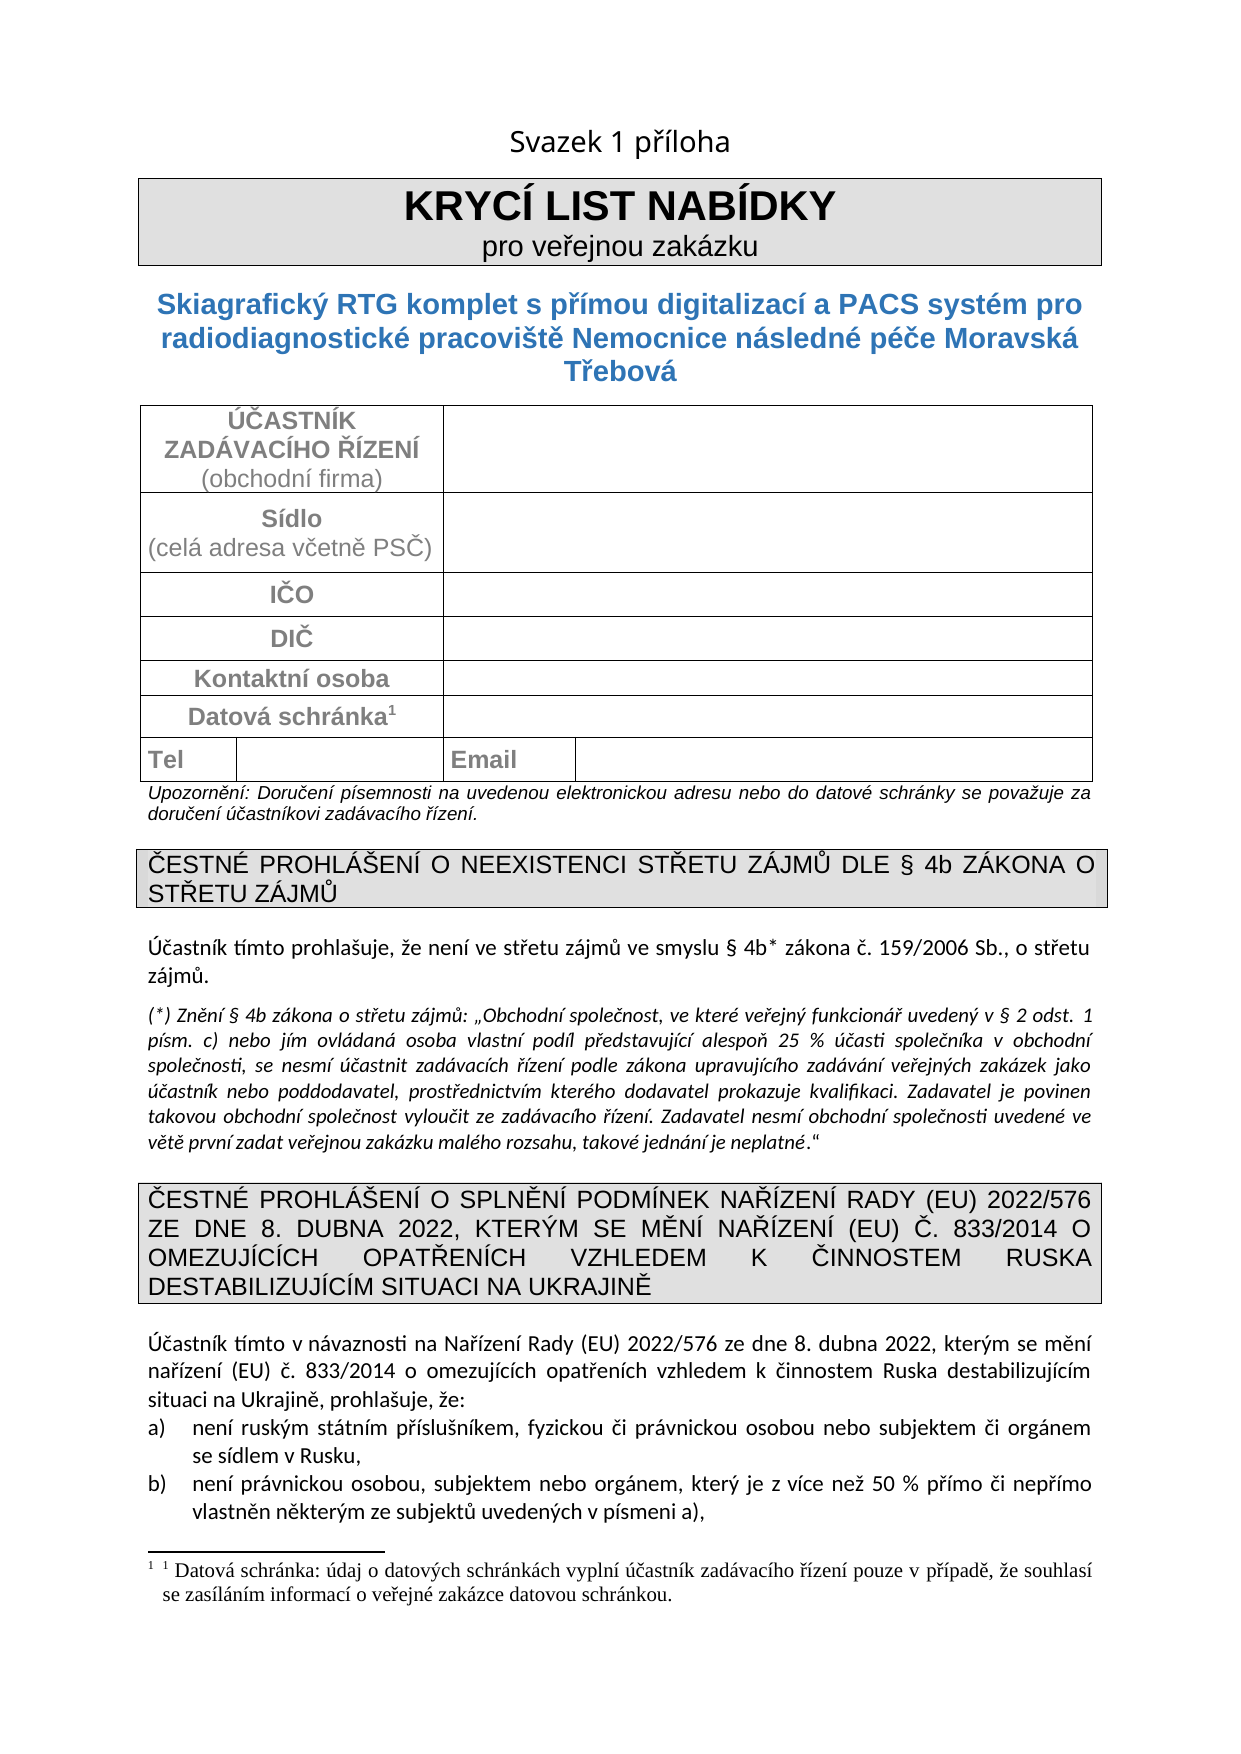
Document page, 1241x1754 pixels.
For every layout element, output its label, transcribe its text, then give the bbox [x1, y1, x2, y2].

list není ruským státním příslušníkem, fyzickou či právnickou osobou nebo subjektem či orgánem se sídlem v Rusku, [148, 1413, 1092, 1469]
table_cell IČO [141, 573, 443, 616]
table_cell Sídlo (celá adresa včetně PSČ) [141, 493, 443, 572]
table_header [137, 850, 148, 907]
table_cell Kontaktní osoba [141, 661, 443, 695]
table_cell DIČ [141, 617, 443, 660]
table_cell [444, 661, 1092, 695]
text Účastník tímto prohlašuje, že není ve střetu zájmů ve smyslu § 4b* zákona č. 159/2006 Sb., o střetu zájmů. [148, 933, 1092, 989]
table_cell Email [444, 738, 575, 781]
table_cell Tel [141, 738, 236, 781]
text KRYCÍ LIST NABÍDKY [139, 179, 1101, 226]
table_cell Datová schránka [141, 696, 443, 737]
table_cell [444, 617, 1092, 660]
table_cell [444, 696, 1092, 737]
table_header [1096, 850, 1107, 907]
text pro veřejnou zakázku [139, 226, 1101, 265]
table_header [444, 406, 1092, 492]
list není právnickou osobou, subjektem nebo orgánem, který je z více než 50 % přímo či nepřímo vlastněn některým ze subjektů uvedených v písmeni a), [148, 1469, 1092, 1525]
text (*) Znění § 4b zákona o střetu zájmů: „Obchodní společnost, ve které veřejný funkcionář uvedený v § 2 odst. 1 písm. c) nebo jím ovládaná osoba vlastní podíl představující alespoň 25 % účasti společníka v obchodní společnosti, se nesmí účastnit zadávacích řízení podle zákona upravujícího zadávání veřejných zakázek jako účastník nebo poddodavatel, prostřednictvím kterého dodavatel prokazuje kvalifikaci. Zadavatel je povinen takovou obchodní společnost vyloučit ze zadávacího řízení. Zadavatel nesmí obchodní společnosti uvedené ve větě první zadat veřejnou zakázku malého rozsahu, takové jednání je neplatné.“ [148, 1002, 1092, 1154]
table_cell [444, 573, 1092, 616]
text Upozornění: Doručení písemnosti na uvedenou elektronickou adresu nebo do datové schránky se považuje za doručení účastníkovi zadávacího řízení. [148, 782, 1092, 825]
text ČESTNÉ PROHLÁŠENÍ O SPLNĚNÍ PODMÍNEK NAŘÍZENÍ RADY (EU) 2022/576 ZE DNE 8. DUBNA 2022, KTERÝM SE MĚNÍ NAŘÍZENÍ (EU) Č. 833/2014 O OMEZUJÍCÍCH OPATŘENÍCH VZHLEDEM K ČINNOSTEM RUSKA DESTABILIZUJÍCÍM SITUACI NA UKRAJINĚ [139, 1184, 1101, 1303]
table_cell [444, 493, 1092, 572]
text Svazek 1 příloha [148, 121, 1092, 161]
table_header ÚČASTNÍK ZADÁVACÍHO ŘÍZENÍ (obchodní firma) [141, 406, 443, 492]
text Skiagrafický RTG komplet s přímou digitalizací a PACS systém pro radiodiagnostické pracoviště Nemocnice následné péče Moravská Třebová [148, 287, 1092, 388]
text Účastník tímto v návaznosti na Nařízení Rady (EU) 2022/576 ze dne 8. dubna 2022, kterým se mění nařízení (EU) č. 833/2014 o omezujících opatřeních vzhledem k činnostem Ruska destabilizujícím situaci na Ukrajině, prohlašuje, že: [148, 1329, 1092, 1413]
table_cell [237, 738, 443, 781]
table_cell [576, 738, 1092, 781]
